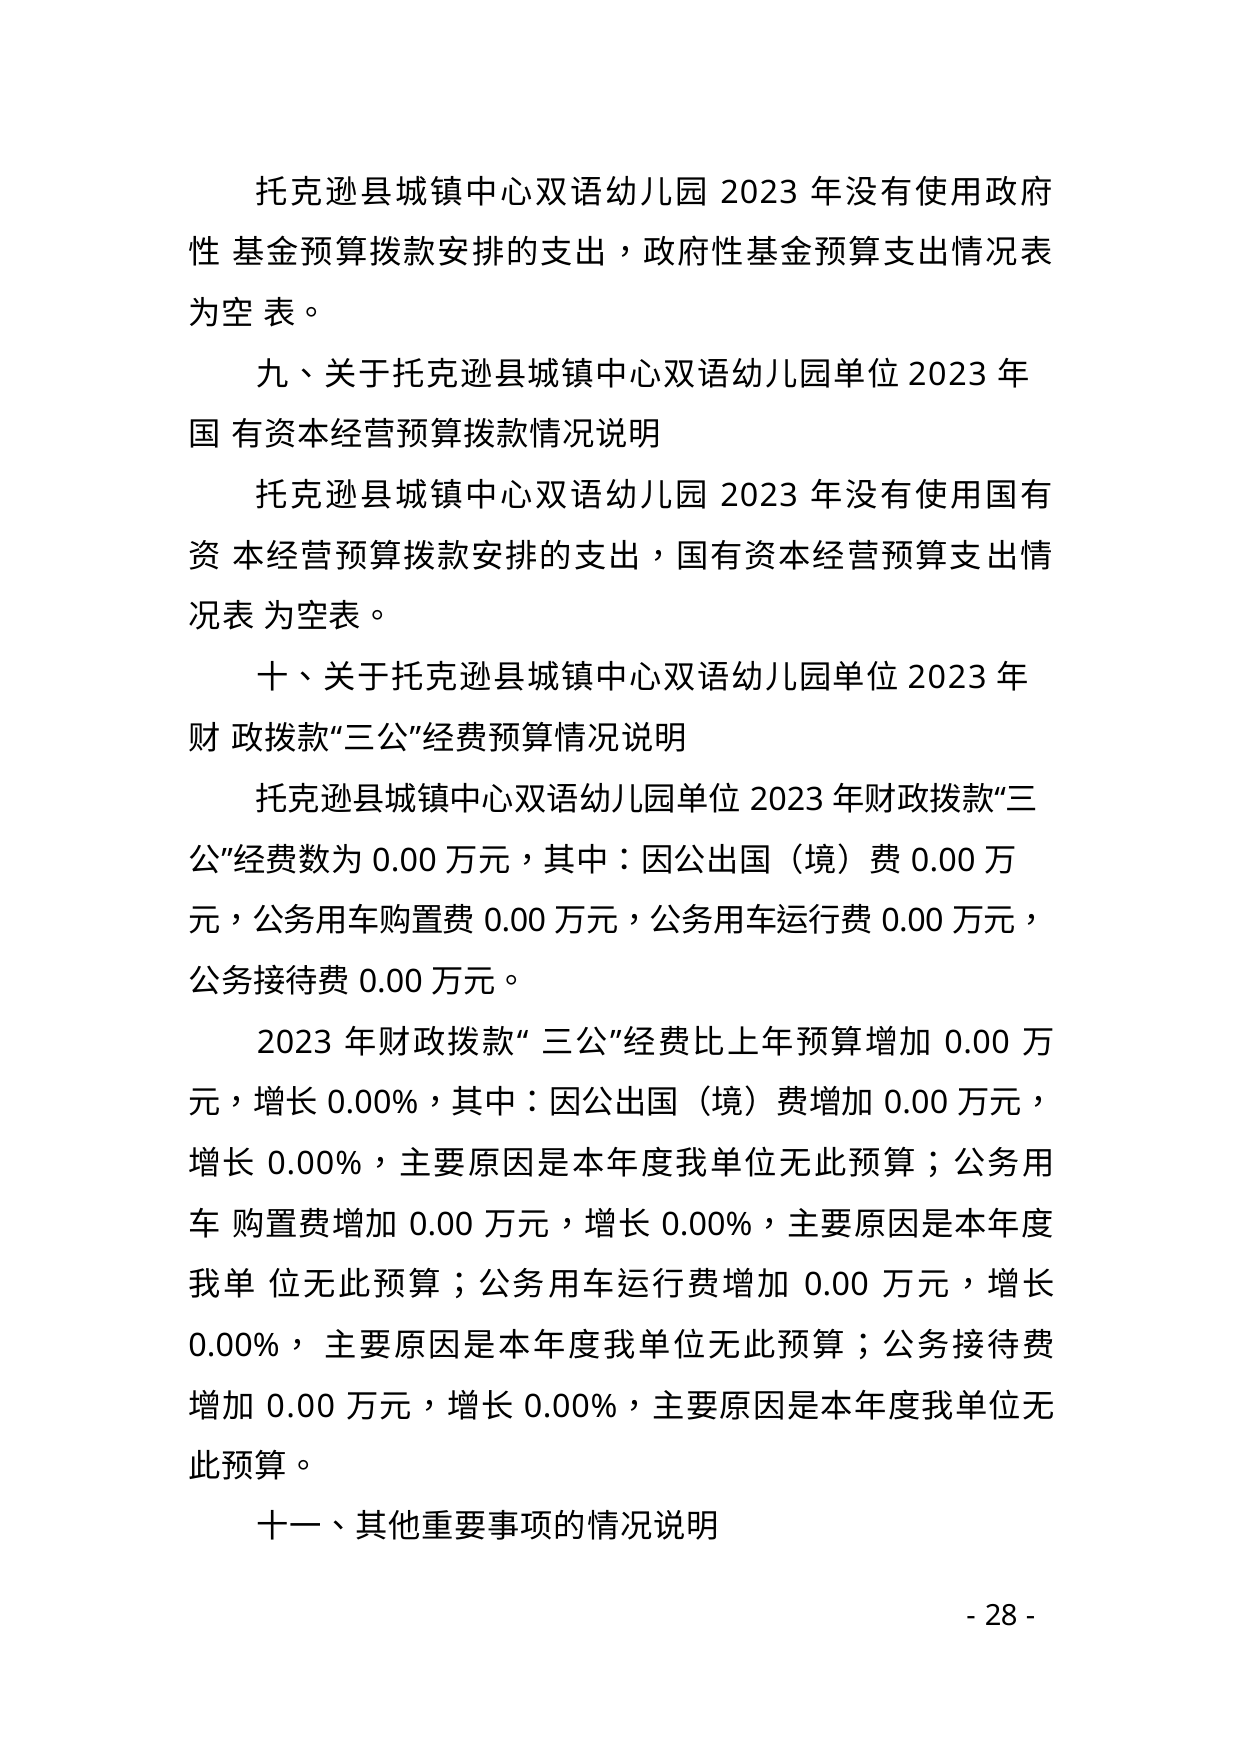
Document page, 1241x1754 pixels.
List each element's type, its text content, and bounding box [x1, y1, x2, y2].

text 托克逊县城镇中心双语幼儿园单位 2023 年财政拨款“三 公”经费数为 0.00 万元，其中：因公出国（境）费 0.00 万 元，公务用车购置费 0.00 万元，公务用车运行费 0.00 万元， 公务接待费 0.00 万元。 [188, 776, 1061, 1002]
text 九、关于托克逊县城镇中心双语幼儿园单位2023 年国 有资本经营预算拨款情况说明 [189, 351, 1053, 455]
text 十、关于托克逊县城镇中心双语幼儿园单位2023 年财 政拨款“三公”经费预算情况说明 [188, 654, 1053, 759]
text 十一、其他重要事项的情况说明 [256, 1504, 1061, 1545]
text 托克逊县城镇中心双语幼儿园 2023 年没有使用国有资 本经营预算拨款安排的支出，国有资本经营预算支出情况表 为空表。 [189, 472, 1053, 637]
text 托克逊县城镇中心双语幼儿园 2023 年没有使用政府性 基金预算拨款安排的支出，政府性基金预算支出情况表为空 表。 [188, 168, 1053, 334]
text 2023 年财政拨款“ 三公”经费比上年预算增加 0.00 万 元，增长 0.00%，其中：因公出国（境）费增加 0.00 万元， 增长 0.00%，主要原因是本年度我单位无此预算；公务用车 购置费增加 0.00 万元，增长 0.00%，主要原因是本年度我单 位无此预算；公务用车运行费增加 0.00 万元，增长 0.00%， 主要原因是本年度我单位无此预算；公务接待费增加 0.00 万元，增长 0.00%，主要原因是本年度我单位无此预算。 [188, 1019, 1054, 1487]
